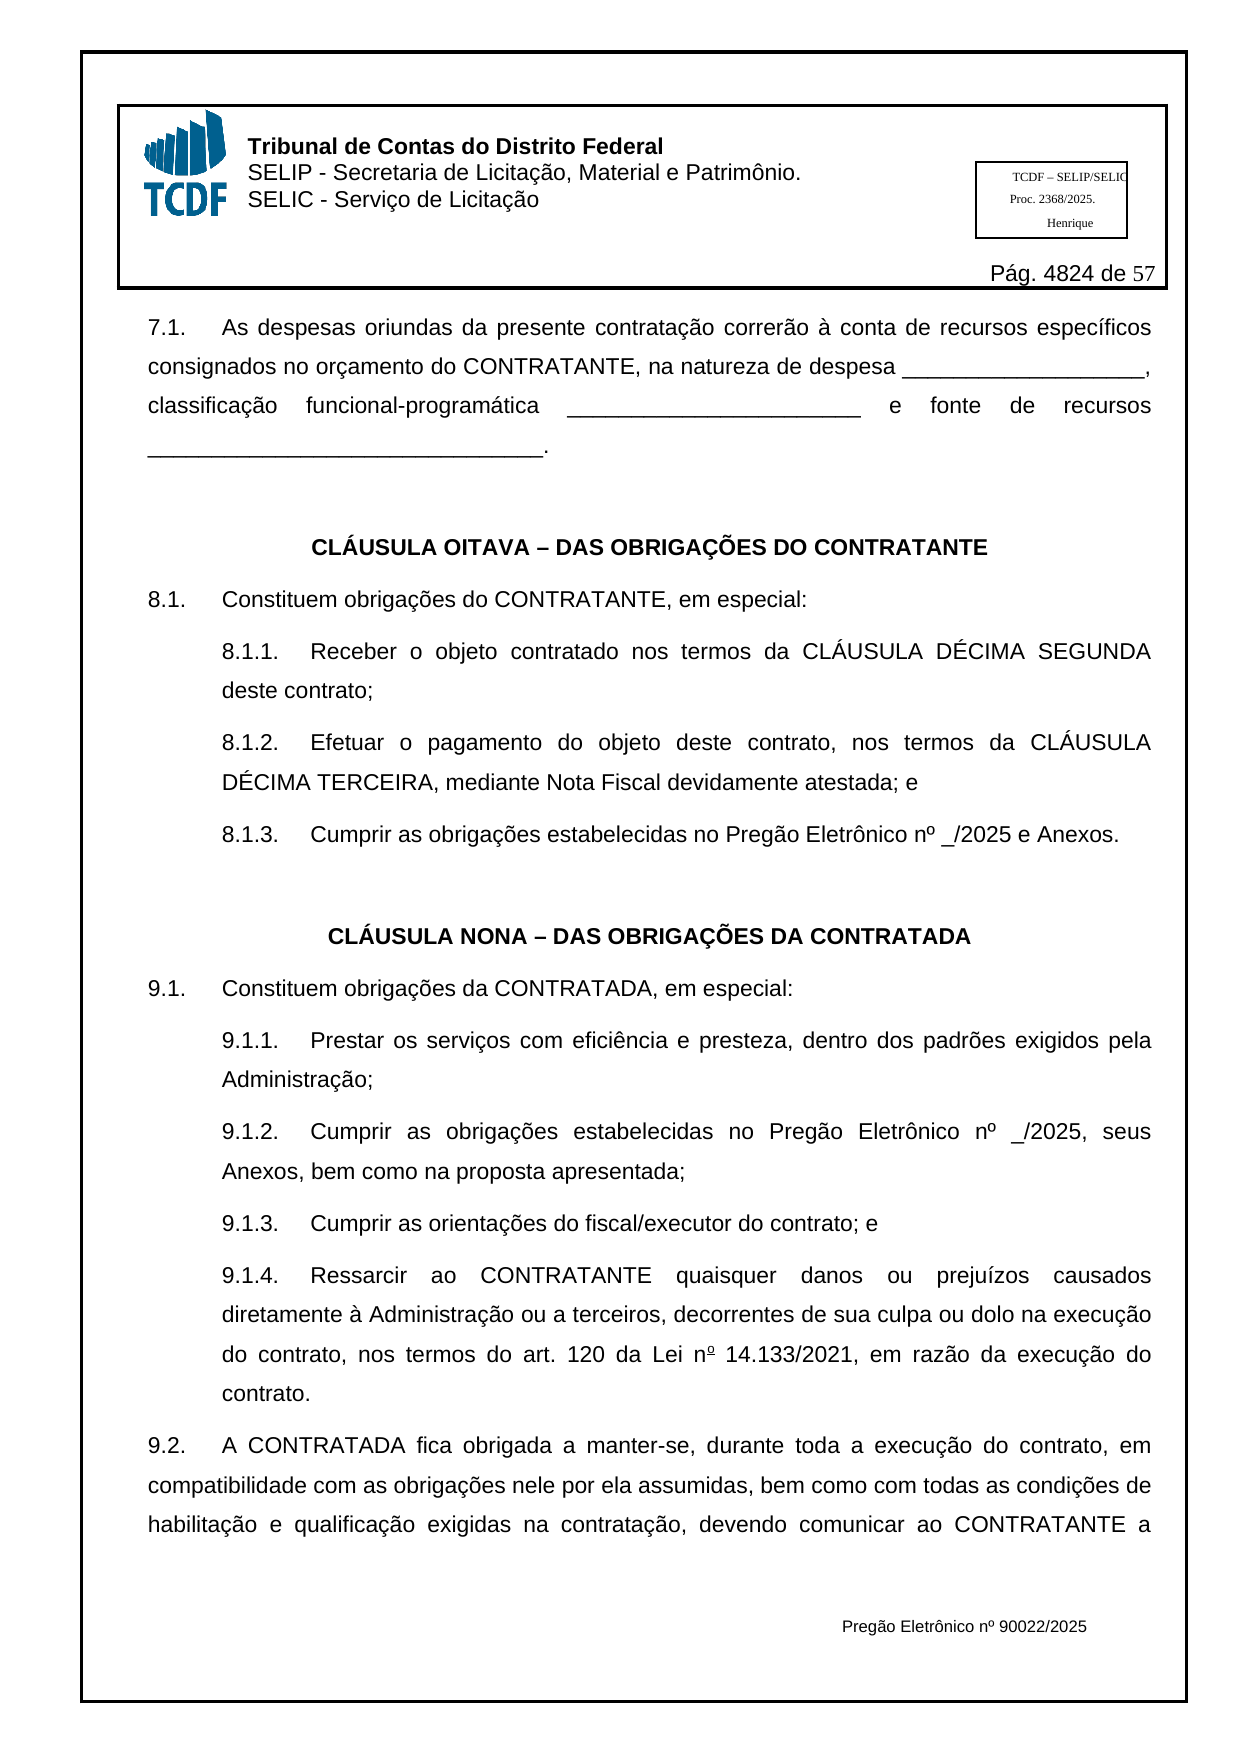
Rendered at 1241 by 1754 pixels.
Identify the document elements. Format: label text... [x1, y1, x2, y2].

list 8.1.3. Cumprir as obrigações estabelecidas no Pregão Eletrônico nº _/2025 e Anexos. [222, 821, 1152, 847]
picture [129, 107, 241, 218]
text CLÁUSULA NONA – DAS OBRIGAÇÕES DA CONTRATADA [148, 923, 1152, 949]
list 8.1. Constituem obrigações do CONTRATANTE, em especial: [148, 586, 1152, 612]
list 7.1. As despesas oriundas da presente contratação correrão à conta de recursos específicos consignados no orçamento do CONTRATANTE, na natureza de despesa ___________________, classificação funcional-programática _______________________ e fonte de recursos _______________________________. [148, 313, 1152, 458]
list 9.1.1. Prestar os serviços com eficiência e presteza, dentro dos padrões exigidos pela Administração; [222, 1027, 1152, 1093]
list 9.1.4. Ressarcir ao CONTRATANTE quaisquer danos ou prejuízos causados diretamente à Administração ou a terceiros, decorrentes de sua culpa ou dolo na execução do contrato, nos termos do art. 120 da Lei no 14.133/2021, em razão da execução do contrato. [222, 1262, 1152, 1406]
list 9.1. Constituem obrigações da CONTRATADA, em especial: [148, 975, 1152, 1001]
list 8.1.1. Receber o objeto contratado nos termos da CLÁUSULA DÉCIMA SEGUNDA deste contrato; [222, 638, 1152, 704]
list 9.1.2. Cumprir as obrigações estabelecidas no Pregão Eletrônico nº _/2025, seus Anexos, bem como na proposta apresentada; [222, 1118, 1152, 1184]
text CLÁUSULA oitava – DAS OBRIGAÇÕES DO CONTRATANTE [148, 534, 1152, 560]
list 9.1.3. Cumprir as orientações do fiscal/executor do contrato; e [222, 1210, 1152, 1236]
list 8.1.2. Efetuar o pagamento do objeto deste contrato, nos termos da CLÁUSULA DÉCIMA TERCEIRA, mediante Nota Fiscal devidamente atestada; e [222, 729, 1152, 795]
